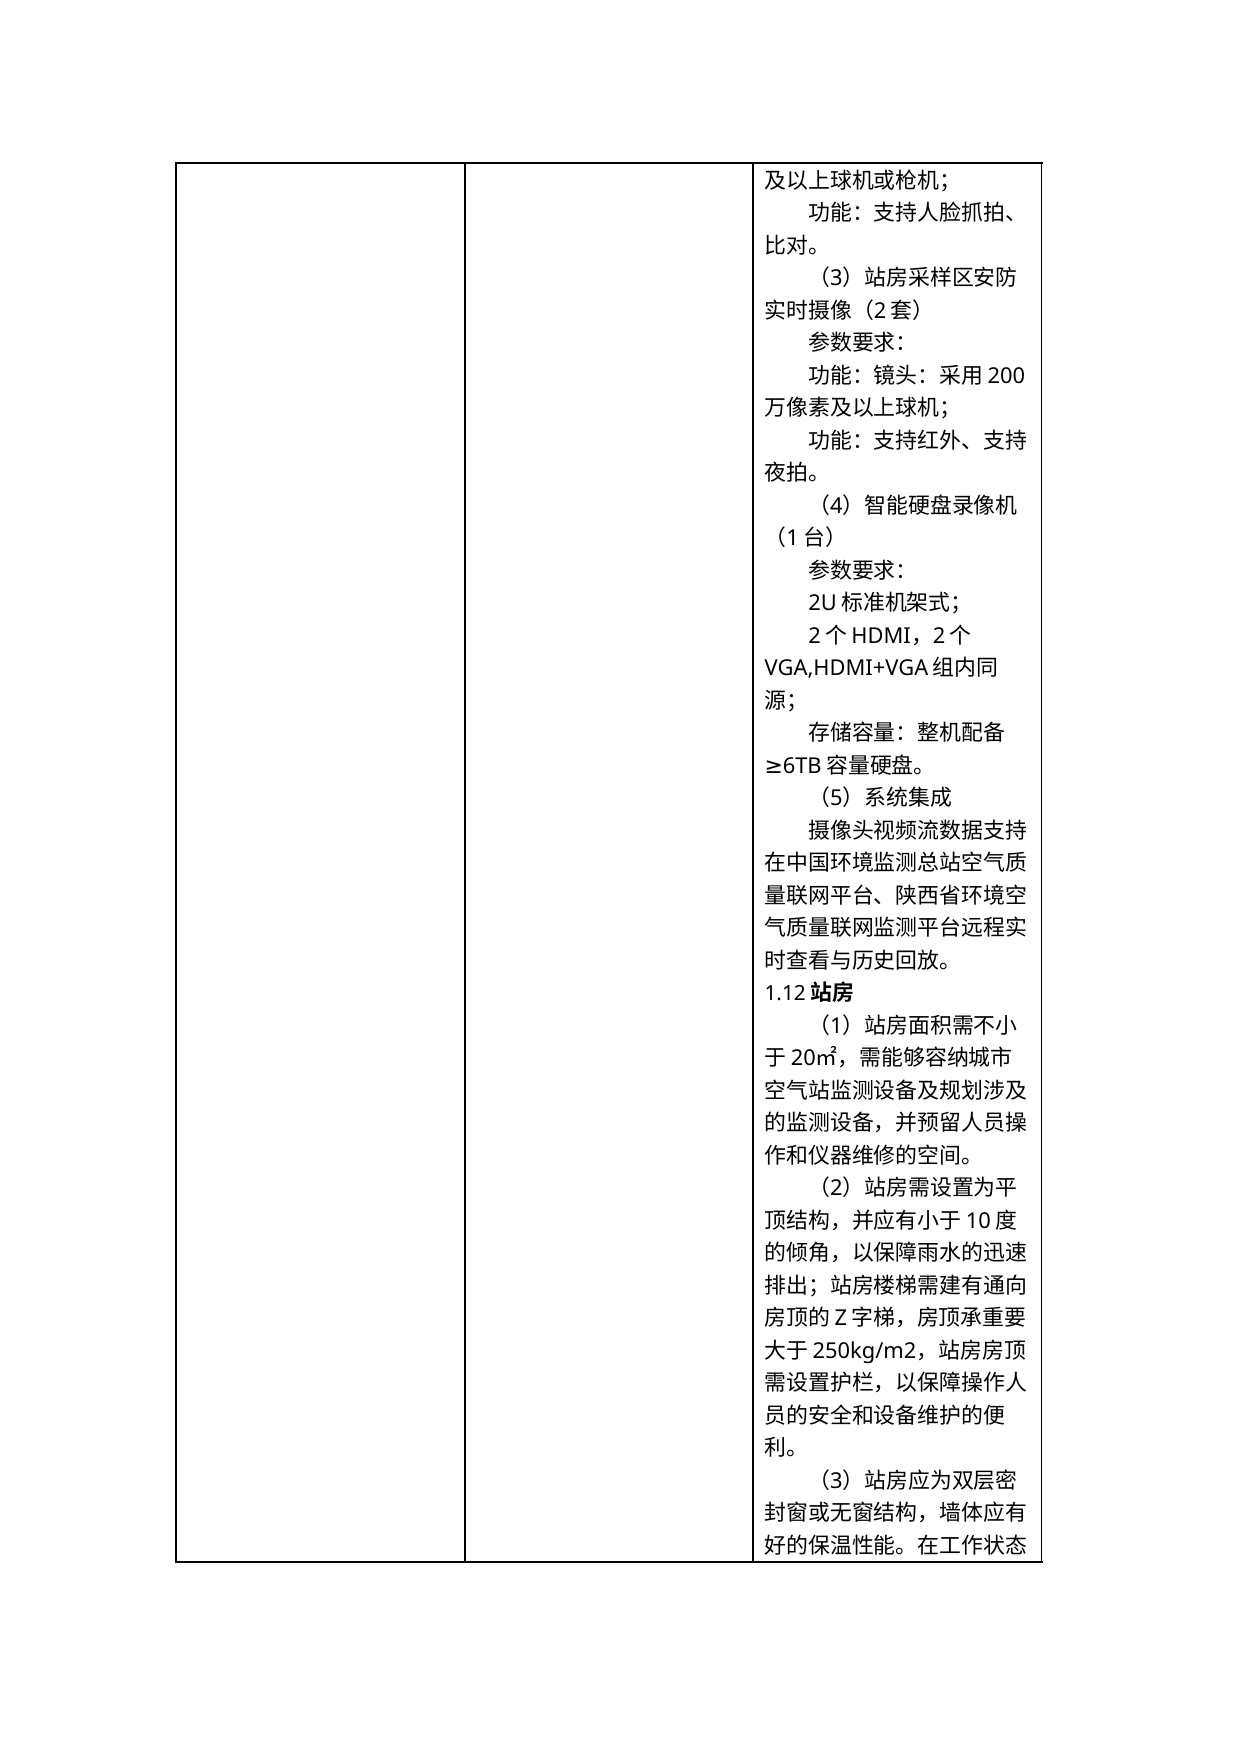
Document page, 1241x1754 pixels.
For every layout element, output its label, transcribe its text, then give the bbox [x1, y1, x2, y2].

table_cell 1 [177, 164, 464, 1561]
table_cell ▲ [466, 164, 752, 1561]
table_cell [754, 164, 1041, 1561]
